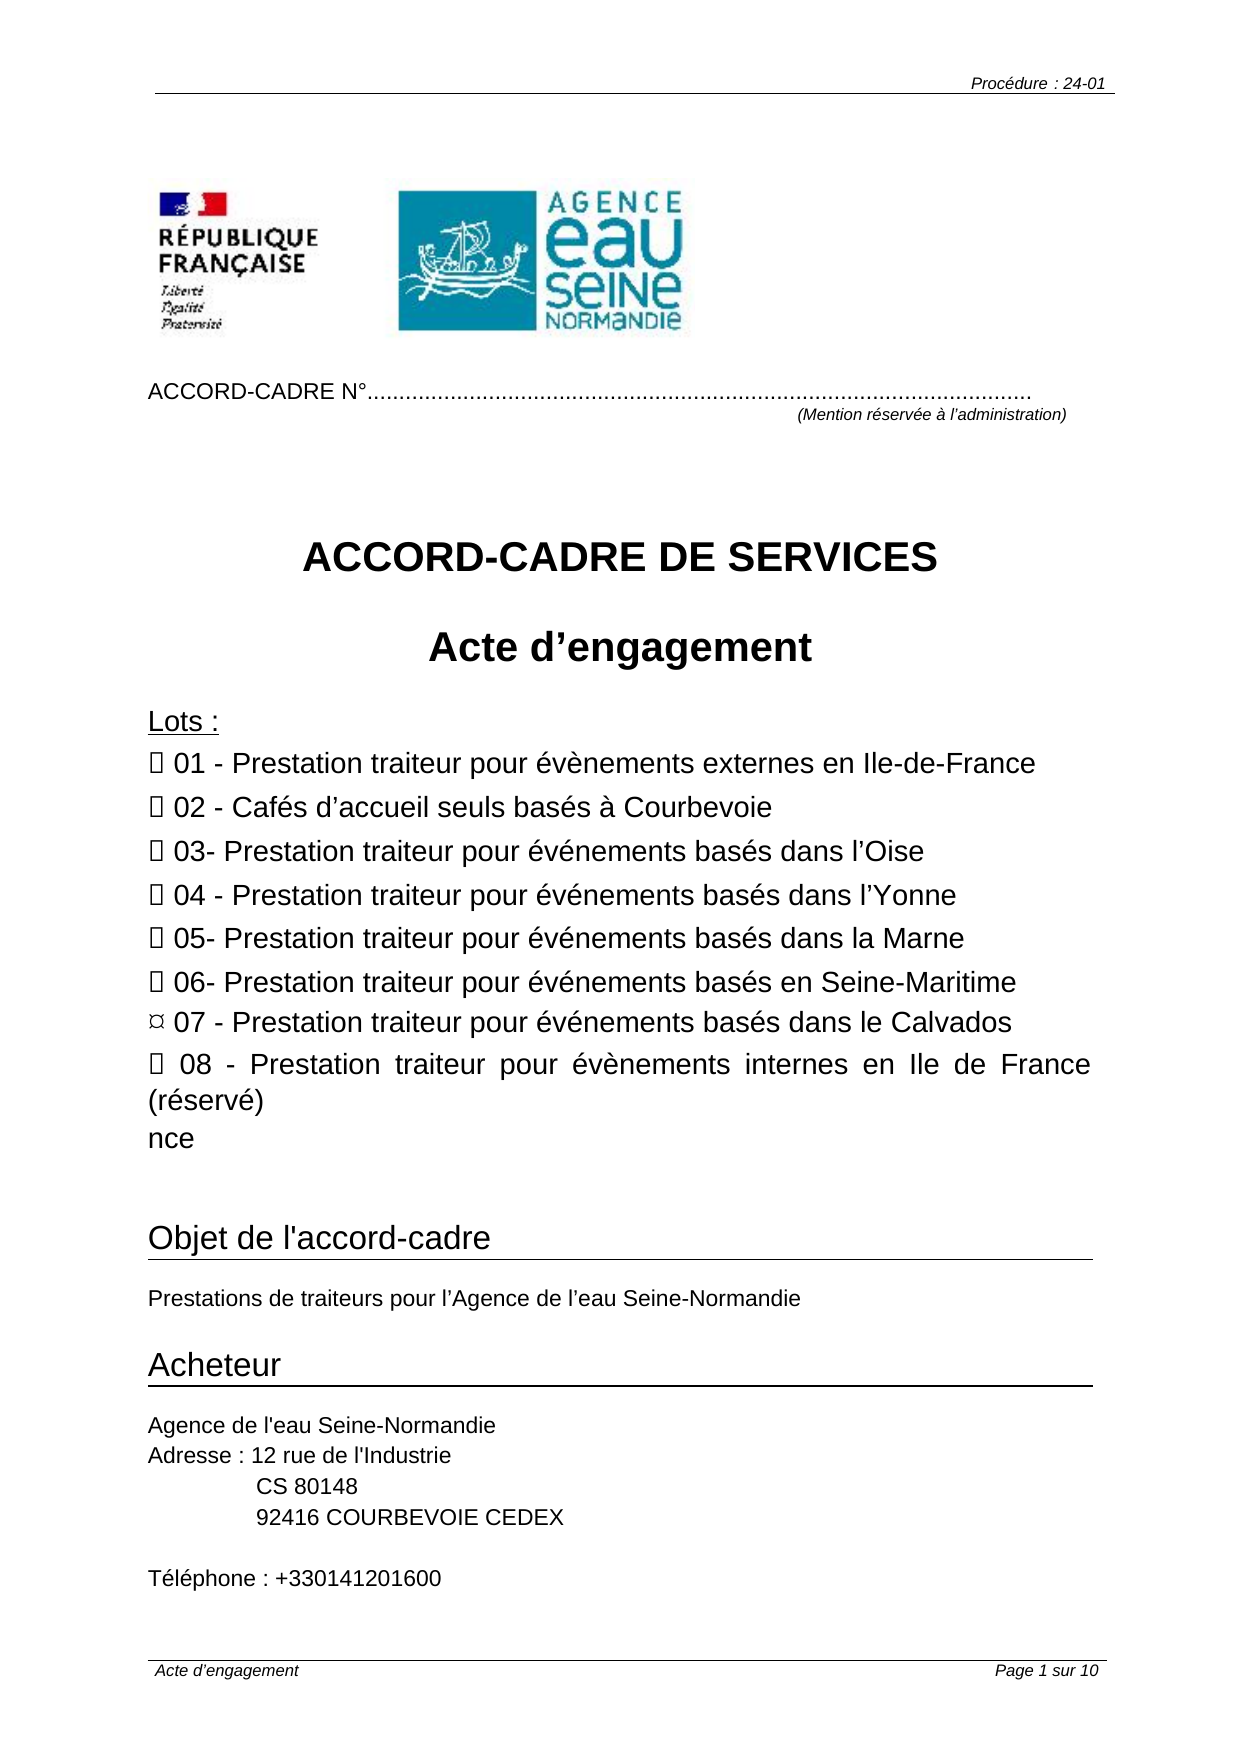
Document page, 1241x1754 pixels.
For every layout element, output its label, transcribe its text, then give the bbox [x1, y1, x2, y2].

text  06- Prestation traiteur pour événements basés en Seine-Maritime [148, 961, 1093, 1001]
text Lots : [148, 704, 1093, 738]
text Acte d’engagement [148, 622, 1093, 670]
text 92416 COURBEVOIE CEDEX [148, 1503, 1093, 1530]
text ACCORD-CADRE DE SERVICES [148, 532, 1093, 580]
text Acheteur [148, 1345, 1093, 1385]
picture [147, 178, 695, 344]
text  04 - Prestation traiteur pour événements basés dans l’Yonne [148, 874, 1093, 913]
text CS 80148 [148, 1473, 1093, 1499]
text Téléphone : +330141201600 [148, 1564, 1093, 1591]
text nce [148, 1121, 1093, 1154]
text  01 - Prestation traiteur pour évènements externes en Ile-de-France [148, 742, 1093, 782]
text Objet de l'accord-cadre [148, 1218, 1093, 1259]
text  02 - Cafés d’accueil seuls basés à Courbevoie [148, 786, 1093, 826]
text (Mention réservée à l’administration) [797, 404, 1093, 424]
text Adresse : 12 rue de l'Industrie [148, 1442, 1093, 1469]
text  08 - Prestation traiteur pour évènements internes en Ile de France (réservé) [148, 1043, 1093, 1116]
text  05- Prestation traiteur pour événements basés dans la Marne [148, 918, 1093, 957]
text  03- Prestation traiteur pour événements basés dans l’Oise [148, 830, 1093, 869]
text Prestations de traiteurs pour l’Agence de l’eau Seine-Normandie [148, 1285, 1093, 1311]
text Agence de l'eau Seine-Normandie [148, 1412, 1093, 1438]
text 07 - Prestation traiteur pour événements basés dans le Calvados [148, 1005, 1093, 1039]
text ACCORD-CADRE N° [148, 378, 1093, 404]
